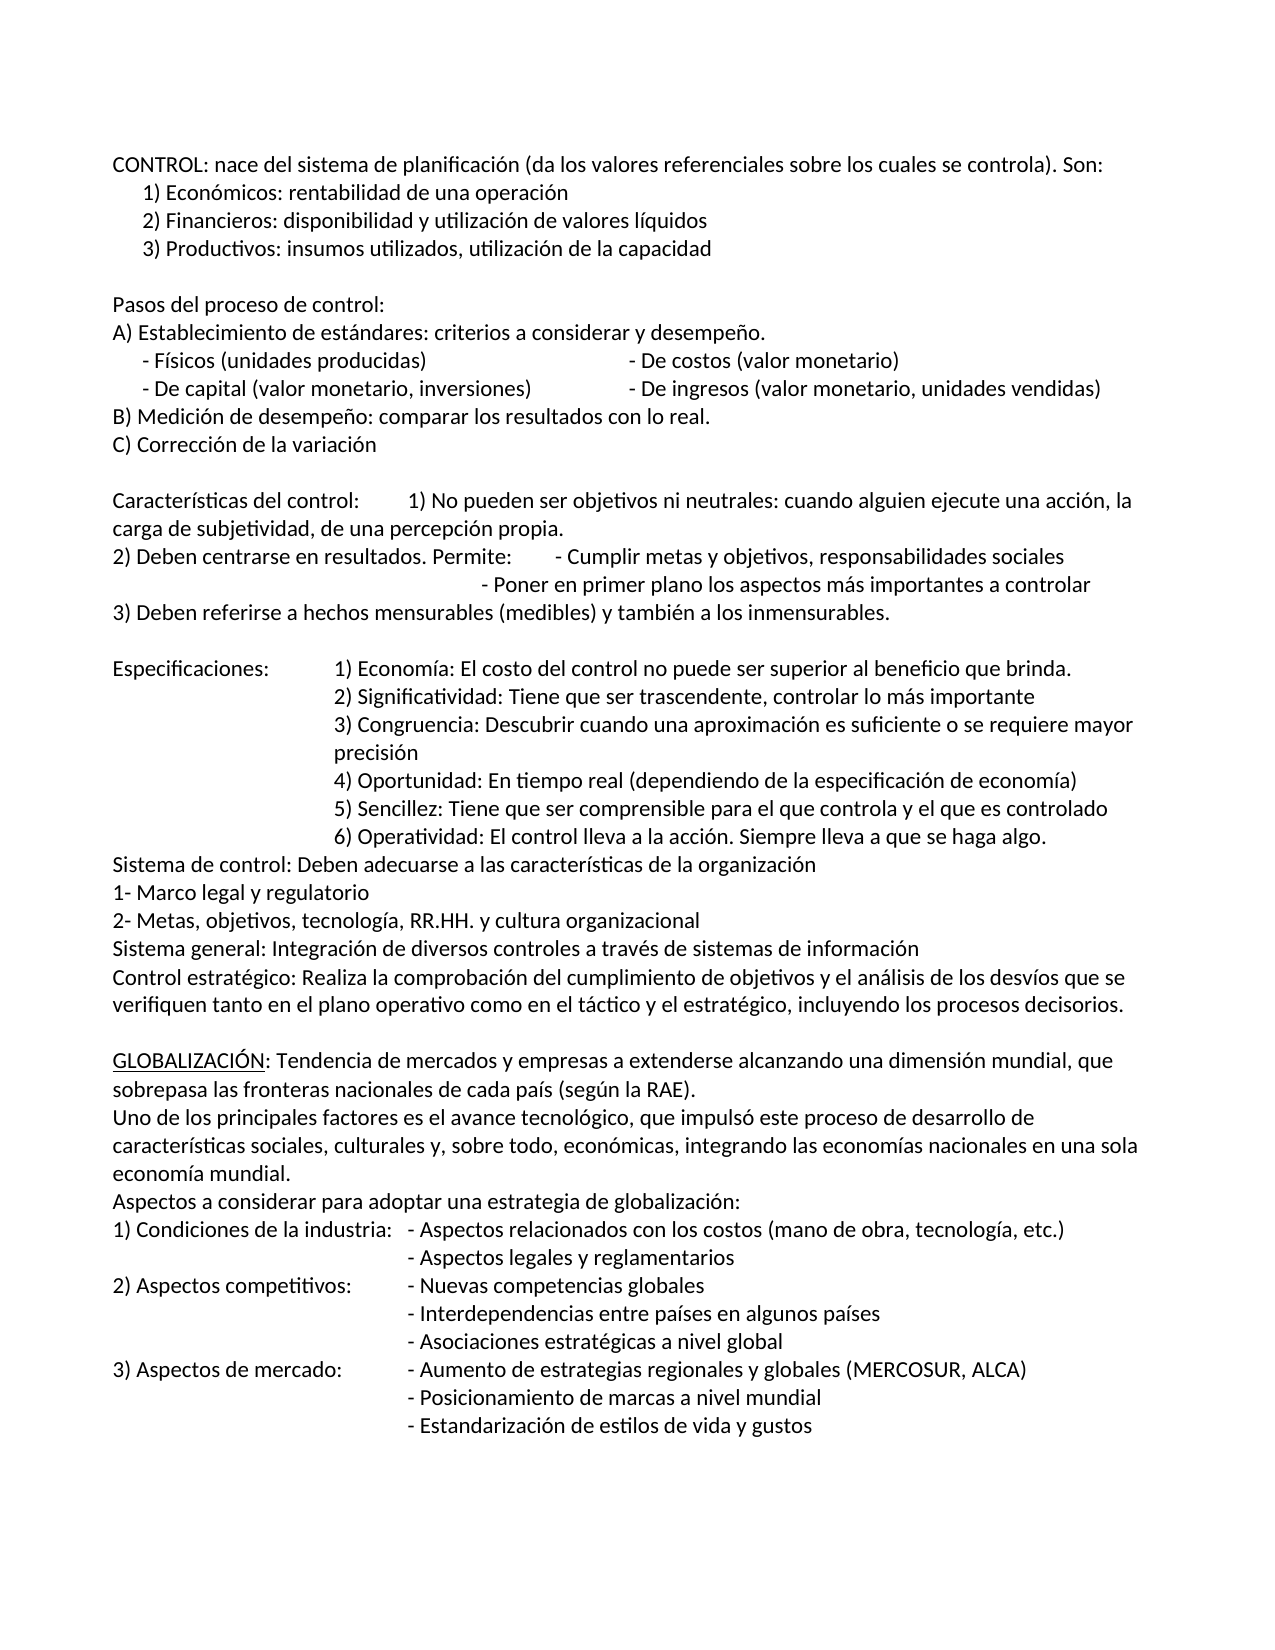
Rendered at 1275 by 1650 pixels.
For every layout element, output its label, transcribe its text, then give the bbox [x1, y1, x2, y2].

text Uno de los principales factores es el avance tecnológico, que impulsó este proceso de desarrollo de características sociales, culturales y, sobre todo, económicas, integrando las economías nacionales en una sola economía mundial. [112, 1103, 1162, 1187]
text 3) Productivos: insumos utilizados, utilización de la capacidad [112, 234, 1162, 262]
text C) Corrección de la variación [112, 430, 1162, 458]
text 2) Deben centrarse en resultados. Permite: - Cumplir metas y objetivos, responsabilidades sociales [112, 542, 1162, 570]
text CONTROL: nace del sistema de planificación (da los valores referenciales sobre los cuales se controla). Son: [112, 150, 1162, 178]
text 4) Oportunidad: En tiempo real (dependiendo de la especificación de economía) [334, 766, 1162, 794]
text 3) Congruencia: Descubrir cuando una aproximación es suficiente o se requiere mayor precisión [334, 710, 1162, 766]
text - Aspectos legales y reglamentarios [112, 1243, 1162, 1271]
text - De capital (valor monetario, inversiones) - De ingresos (valor monetario, unidades vendidas) [112, 374, 1162, 402]
text Sistema general: Integración de diversos controles a través de sistemas de información [112, 934, 1162, 963]
text B) Medición de desempeño: comparar los resultados con lo real. [112, 402, 1162, 430]
text - Interdependencias entre países en algunos países [112, 1299, 1162, 1327]
text Características del control: 1) No pueden ser objetivos ni neutrales: cuando alguien ejecute una acción, la carga de subjetividad, de una percepción propia. [112, 486, 1162, 542]
text 1) Económicos: rentabilidad de una operación [112, 178, 1162, 206]
text 2) Financieros: disponibilidad y utilización de valores líquidos [112, 206, 1162, 234]
text 3) Deben referirse a hechos mensurables (medibles) y también a los inmensurables. [112, 598, 1162, 626]
text Aspectos a considerar para adoptar una estrategia de globalización: [112, 1187, 1162, 1215]
text Pasos del proceso de control: [112, 290, 1162, 318]
text 6) Operatividad: El control lleva a la acción. Siempre lleva a que se haga algo. [334, 822, 1162, 851]
text - Asociaciones estratégicas a nivel global [112, 1327, 1162, 1355]
text 1) Condiciones de la industria: - Aspectos relacionados con los costos (mano de obra, tecnología, etc.) [112, 1215, 1162, 1243]
text A) Establecimiento de estándares: criterios a considerar y desempeño. [112, 318, 1162, 346]
text 1- Marco legal y regulatorio [112, 878, 1162, 907]
text 5) Sencillez: Tiene que ser comprensible para el que controla y el que es controlado [334, 794, 1162, 822]
text 3) Aspectos de mercado: - Aumento de estrategias regionales y globales (MERCOSUR, ALCA) [112, 1355, 1162, 1383]
text - Estandarización de estilos de vida y gustos [112, 1411, 1162, 1439]
text Especificaciones: 1) Economía: El costo del control no puede ser superior al beneficio que brinda. [112, 654, 1162, 682]
text GLOBALIZACIÓN: Tendencia de mercados y empresas a extenderse alcanzando una dimensión mundial, que sobrepasa las fronteras nacionales de cada país (según la RAE). [112, 1047, 1162, 1103]
text Sistema de control: Deben adecuarse a las características de la organización [112, 851, 1162, 878]
text 2) Significatividad: Tiene que ser trascendente, controlar lo más importante [112, 682, 1162, 710]
text Control estratégico: Realiza la comprobación del cumplimiento de objetivos y el análisis de los desvíos que se verifiquen tanto en el plano operativo como en el táctico y el estratégico, incluyendo los procesos decisorios. [112, 963, 1162, 1019]
text 2) Aspectos competitivos: - Nuevas competencias globales [112, 1271, 1162, 1299]
text - Físicos (unidades producidas) - De costos (valor monetario) [112, 346, 1162, 374]
text - Poner en primer plano los aspectos más importantes a controlar [112, 570, 1162, 598]
text 2- Metas, objetivos, tecnología, RR.HH. y cultura organizacional [112, 907, 1162, 934]
text - Posicionamiento de marcas a nivel mundial [112, 1383, 1162, 1411]
